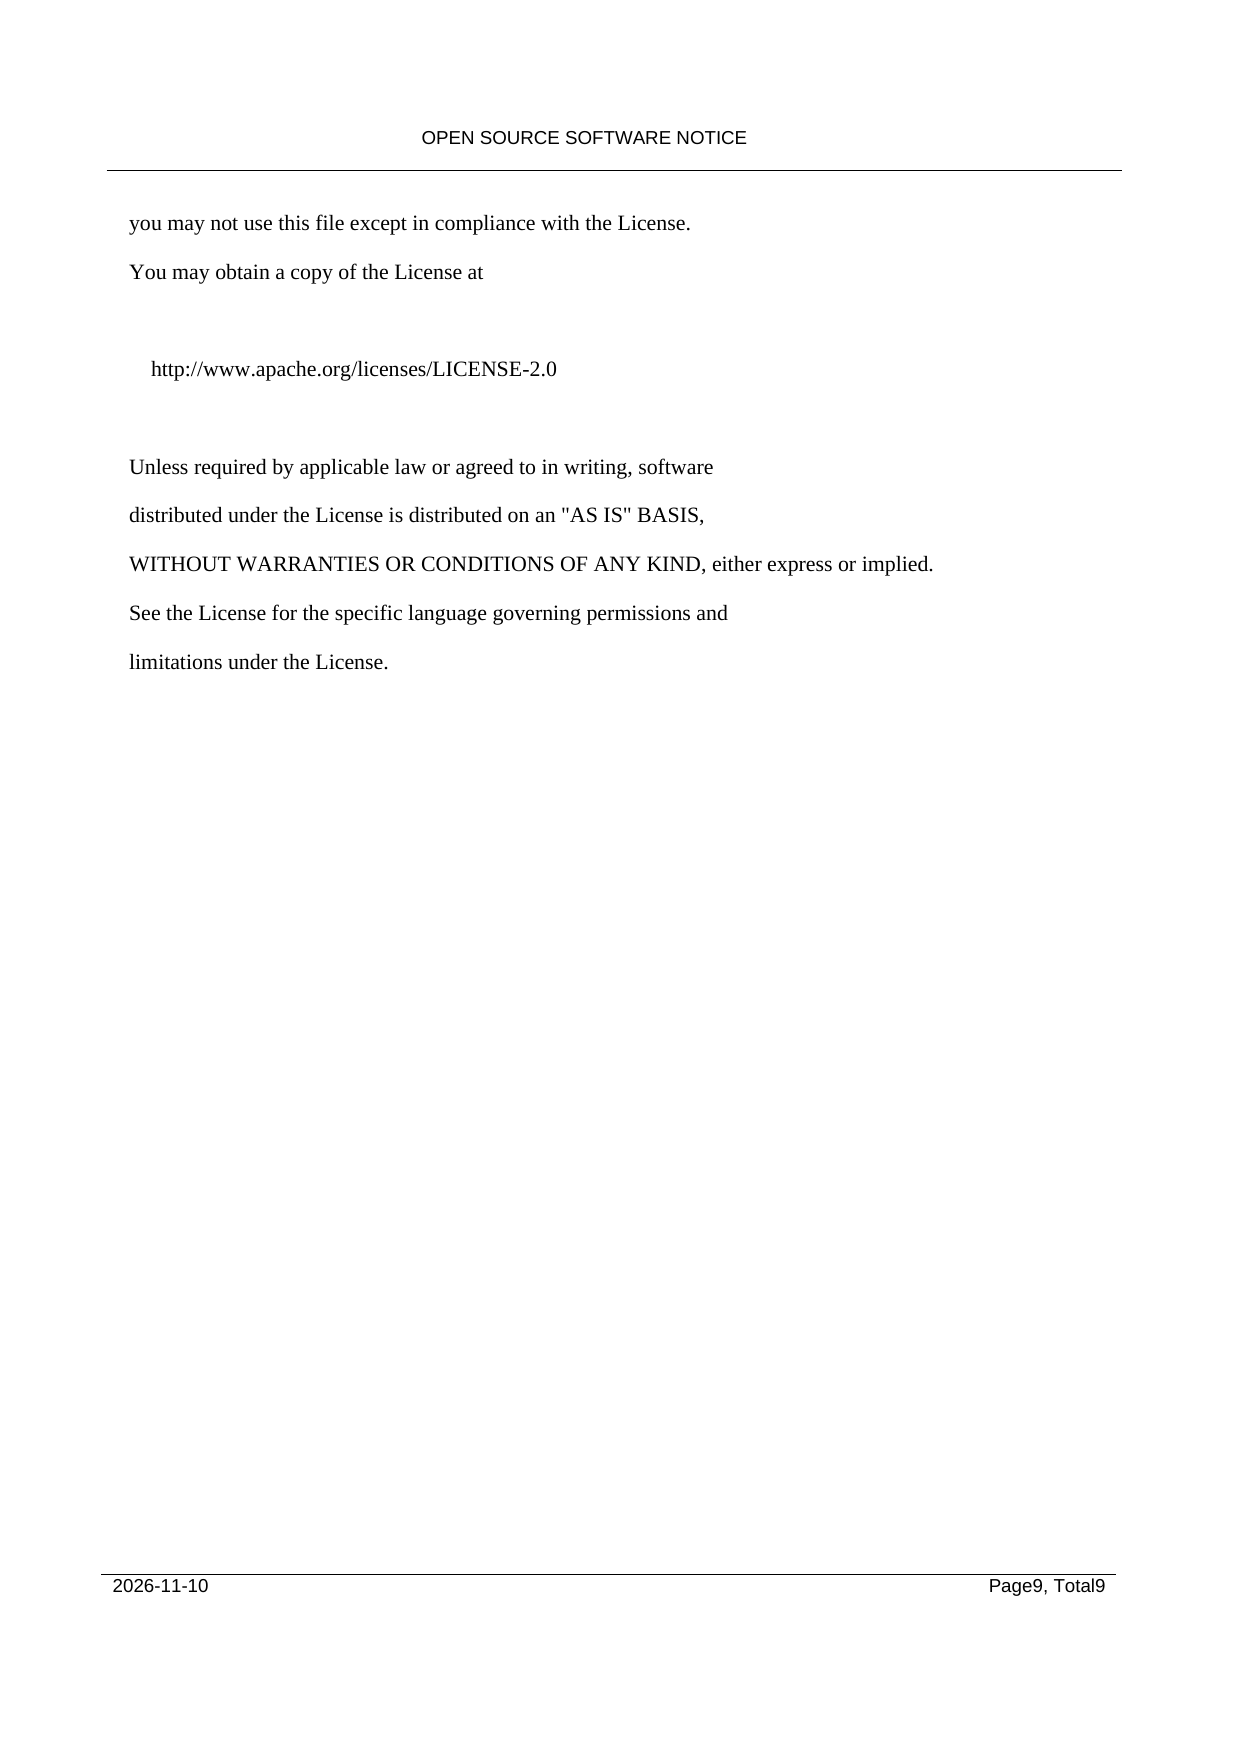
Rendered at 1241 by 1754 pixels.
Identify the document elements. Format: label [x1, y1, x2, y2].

text [112, 206, 1128, 678]
